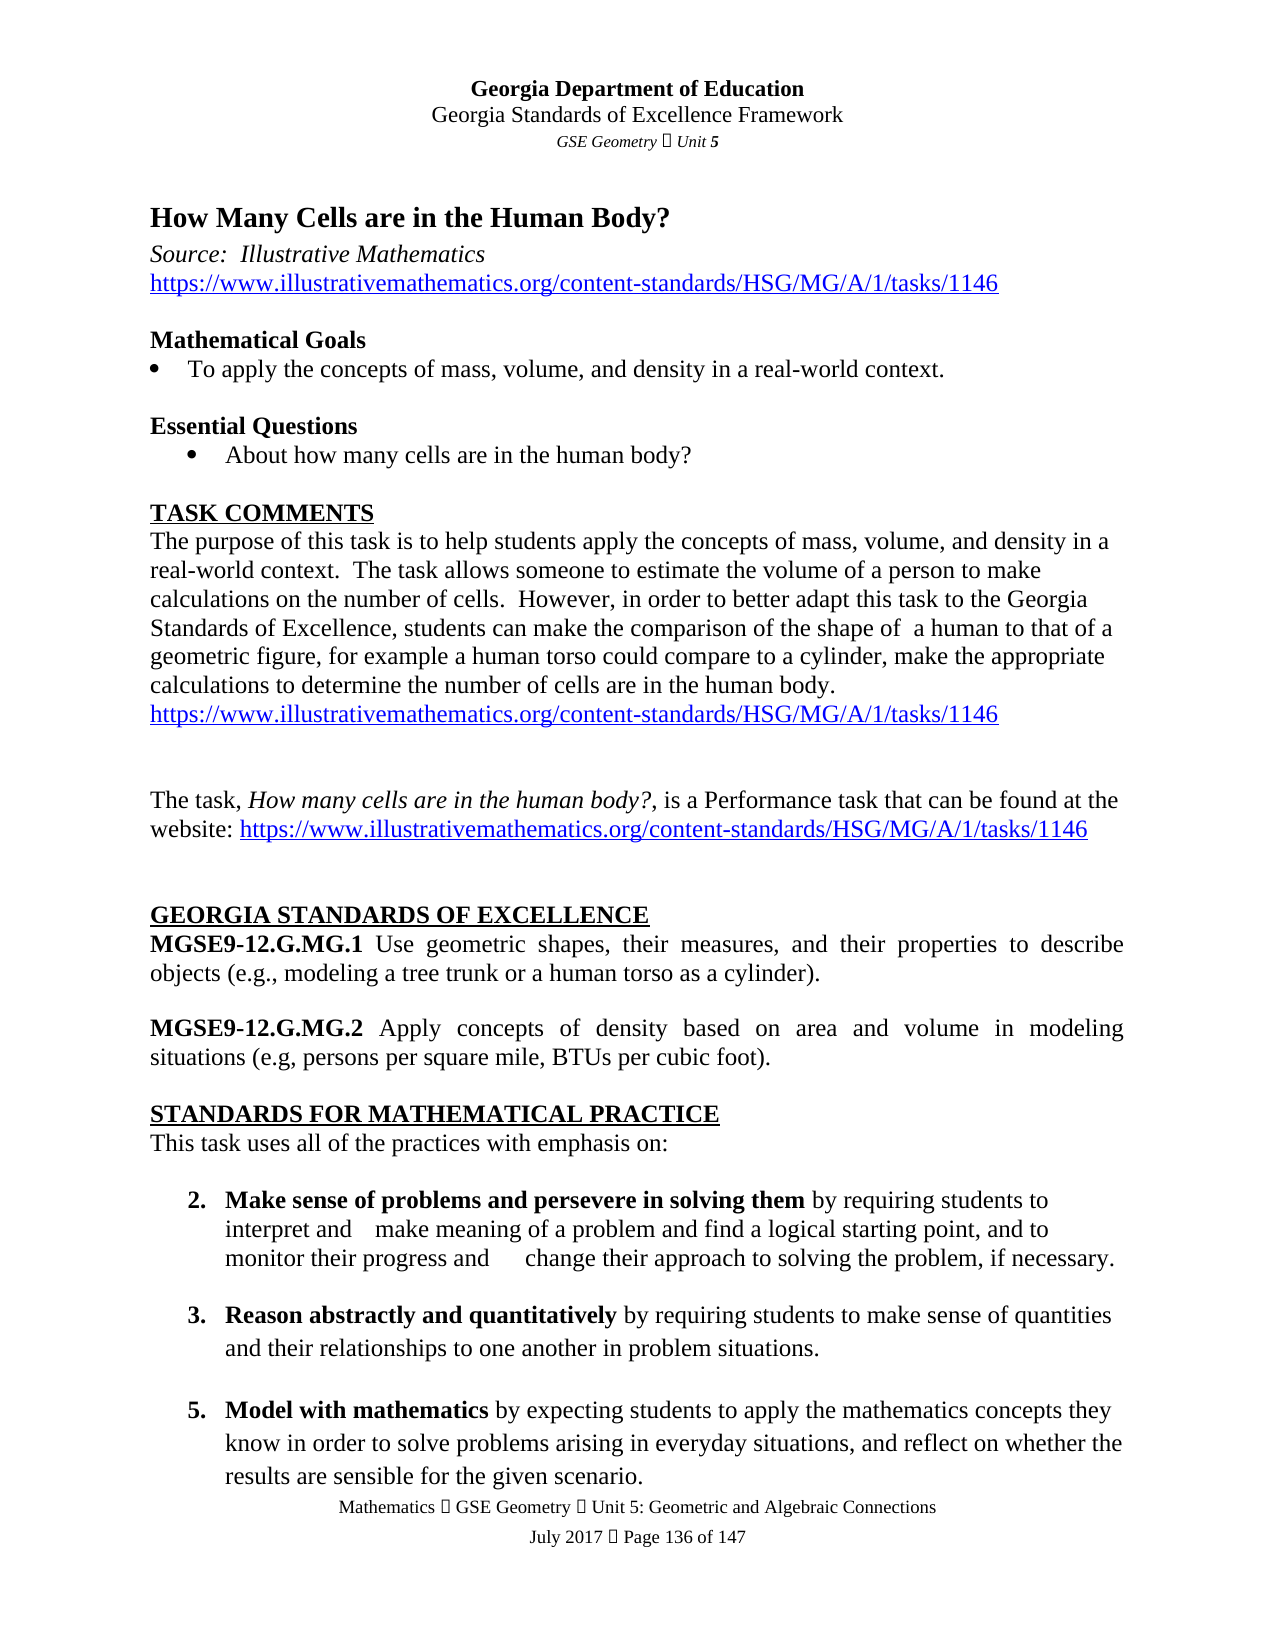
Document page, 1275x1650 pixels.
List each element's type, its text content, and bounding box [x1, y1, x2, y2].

text This task uses all of the practices with emphasis on: [150, 1128, 1125, 1157]
text MGSE9-12.G.MG.1 Use geometric shapes, their measures, and their properties to describe objects (e.g., modeling a tree trunk or a human torso as a cylinder). [150, 929, 1125, 986]
text The purpose of this task is to help students apply the concepts of mass, volume, and density in a real-world context. The task allows someone to estimate the volume of a person to make calculations on the number of cells. However, in order to better adapt this task to the Georgia Standards of Excellence, students can make the comparison of the shape of a human to that of a geometric figure, for example a human torso could compare to a cylinder, make the appropriate calculations to determine the number of cells are in the human body. [150, 526, 1125, 699]
text Essential Questions [150, 411, 1125, 440]
text TASK COMMENTS [150, 498, 1125, 526]
text GEORGIA STANDARDS OF EXCELLENCE [150, 900, 1125, 929]
text Mathematical Goals [150, 325, 1125, 354]
list Model with mathematics by expecting students to apply the mathematics concepts they know in order to solve problems arising in everyday situations, and reflect on whether the results are sensible for the given scenario. [187, 1395, 1125, 1490]
list Make sense of problems and persevere in solving them by requiring students to interpret and make meaning of a problem and find a logical starting point, and to monitor their progress and change their approach to solving the problem, if necessary. [187, 1185, 1125, 1272]
subtitle How Many Cells are in the Human Body? [150, 200, 1125, 234]
text Source: Illustrative Mathematics [150, 239, 1125, 268]
list Reason abstractly and quantitatively by requiring students to make sense of quantities and their relationships to one another in problem situations. [187, 1300, 1125, 1362]
text MGSE9-12.G.MG.2 Apply concepts of density based on area and volume in modeling situations (e.g, persons per square mile, BTUs per cubic foot). [150, 1013, 1125, 1070]
text https://www.illustrativemathematics.org/content-standards/HSG/MG/A/1/tasks/1146 [150, 699, 1125, 728]
text The task, How many cells are in the human body?, is a Performance task that can be found at the website: https://www.illustrativemathematics.org/content-standards/HSG/MG/A/1/tasks/1146 [150, 785, 1125, 843]
list About how many cells are in the human body? [187, 440, 1125, 469]
list To apply the concepts of mass, volume, and density in a real-world context. [150, 354, 1125, 383]
text https://www.illustrativemathematics.org/content-standards/HSG/MG/A/1/tasks/1146 [150, 268, 1125, 296]
text STANDARDS FOR MATHEMATICAL PRACTICE [150, 1099, 1125, 1128]
